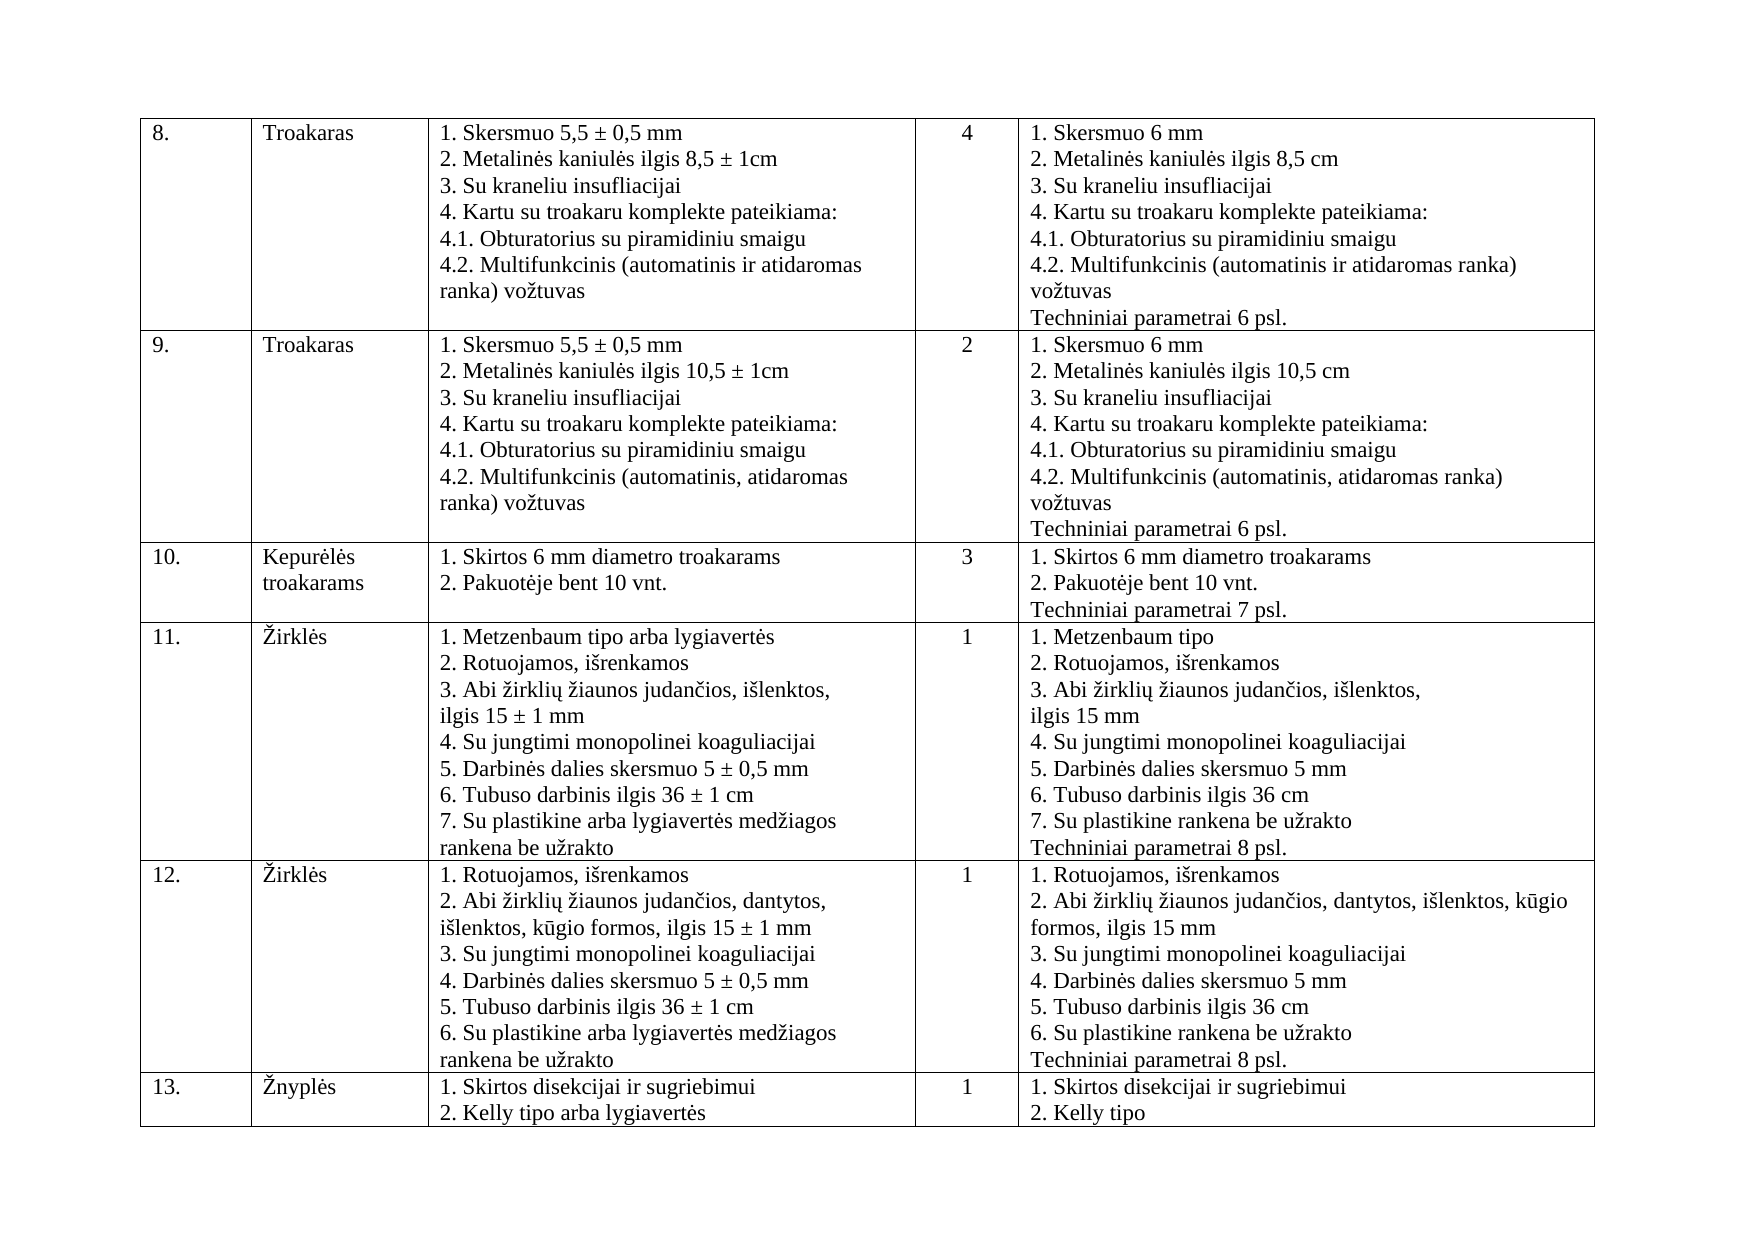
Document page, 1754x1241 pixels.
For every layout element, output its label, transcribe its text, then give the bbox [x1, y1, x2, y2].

table_cell Kepurėlės troakarams [252, 543, 428, 622]
table_cell 3 [916, 543, 1018, 622]
table_cell Troakaras [252, 119, 428, 330]
table_cell 8. [141, 119, 251, 330]
table_cell Troakaras [252, 331, 428, 542]
table_cell 1. Skersmuo 5,5 ± 0,5 mm 2. Metalinės kaniulės ilgis 10,5 ± 1cm 3. Su kraneliu insufliacijai 4. Kartu su troakaru komplekte pateikiama: 4.1. Obturatorius su piramidiniu smaigu 4.2. Multifunkcinis (automatinis, atidaromas ranka) vožtuvas [429, 331, 915, 542]
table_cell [429, 1073, 915, 1126]
table_cell 1. Rotuojamos, išrenkamos 2. Abi žirklių žiaunos judančios, dantytos, išlenktos, kūgio formos, ilgis 15 mm 3. Su jungtimi monopolinei koaguliacijai 4. Darbinės dalies skersmuo 5 mm 5. Tubuso darbinis ilgis 36 cm 6. Su plastikine rankena be užrakto Techniniai parametrai 8 psl. [1019, 861, 1594, 1072]
table_cell 1. Metzenbaum tipo arba lygiavertės 2. Rotuojamos, išrenkamos 3. Abi žirklių žiaunos judančios, išlenktos, ilgis 15 ± 1 mm 4. Su jungtimi monopolinei koaguliacijai 5. Darbinės dalies skersmuo 5 ± 0,5 mm 6. Tubuso darbinis ilgis 36 ± 1 cm 7. Su plastikine arba lygiavertės medžiagos rankena be užrakto [429, 623, 915, 860]
table_cell 12. [141, 861, 251, 1072]
table_cell 10. [141, 543, 251, 622]
table_cell 11. [141, 623, 251, 860]
table_cell 1. Metzenbaum tipo 2. Rotuojamos, išrenkamos 3. Abi žirklių žiaunos judančios, išlenktos, ilgis 15 mm 4. Su jungtimi monopolinei koaguliacijai 5. Darbinės dalies skersmuo 5 mm 6. Tubuso darbinis ilgis 36 cm 7. Su plastikine rankena be užrakto Techniniai parametrai 8 psl. [1019, 623, 1594, 860]
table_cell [1019, 1073, 1594, 1126]
table_cell 2 [916, 331, 1018, 542]
table_cell Žirklės [252, 623, 428, 860]
table_cell 1 [916, 623, 1018, 860]
table_cell 9. [141, 331, 251, 542]
table_cell 4 [916, 119, 1018, 330]
table_cell 13. [141, 1073, 251, 1126]
table_cell 1. Skirtos 6 mm diametro troakarams 2. Pakuotėje bent 10 vnt. Techniniai parametrai 7 psl. [1019, 543, 1594, 622]
table_cell Žnyplės [252, 1073, 428, 1126]
table_cell 1. Skirtos 6 mm diametro troakarams 2. Pakuotėje bent 10 vnt. [429, 543, 915, 622]
table_cell 1. Skersmuo 6 mm 2. Metalinės kaniulės ilgis 8,5 cm 3. Su kraneliu insufliacijai 4. Kartu su troakaru komplekte pateikiama: 4.1. Obturatorius su piramidiniu smaigu 4.2. Multifunkcinis (automatinis ir atidaromas ranka) vožtuvas Techniniai parametrai 6 psl. [1019, 119, 1594, 330]
table_cell 1 [916, 861, 1018, 1072]
table_cell 1. Skersmuo 6 mm 2. Metalinės kaniulės ilgis 10,5 cm 3. Su kraneliu insufliacijai 4. Kartu su troakaru komplekte pateikiama: 4.1. Obturatorius su piramidiniu smaigu 4.2. Multifunkcinis (automatinis, atidaromas ranka) vožtuvas Techniniai parametrai 6 psl. [1019, 331, 1594, 542]
table_cell 1. Rotuojamos, išrenkamos 2. Abi žirklių žiaunos judančios, dantytos, išlenktos, kūgio formos, ilgis 15 ± 1 mm 3. Su jungtimi monopolinei koaguliacijai 4. Darbinės dalies skersmuo 5 ± 0,5 mm 5. Tubuso darbinis ilgis 36 ± 1 cm 6. Su plastikine arba lygiavertės medžiagos rankena be užrakto [429, 861, 915, 1072]
table_cell 1. Skersmuo 5,5 ± 0,5 mm 2. Metalinės kaniulės ilgis 8,5 ± 1cm 3. Su kraneliu insufliacijai 4. Kartu su troakaru komplekte pateikiama: 4.1. Obturatorius su piramidiniu smaigu 4.2. Multifunkcinis (automatinis ir atidaromas ranka) vožtuvas [429, 119, 915, 330]
table_cell 1 [916, 1073, 1018, 1126]
table_cell Žirklės [252, 861, 428, 1072]
